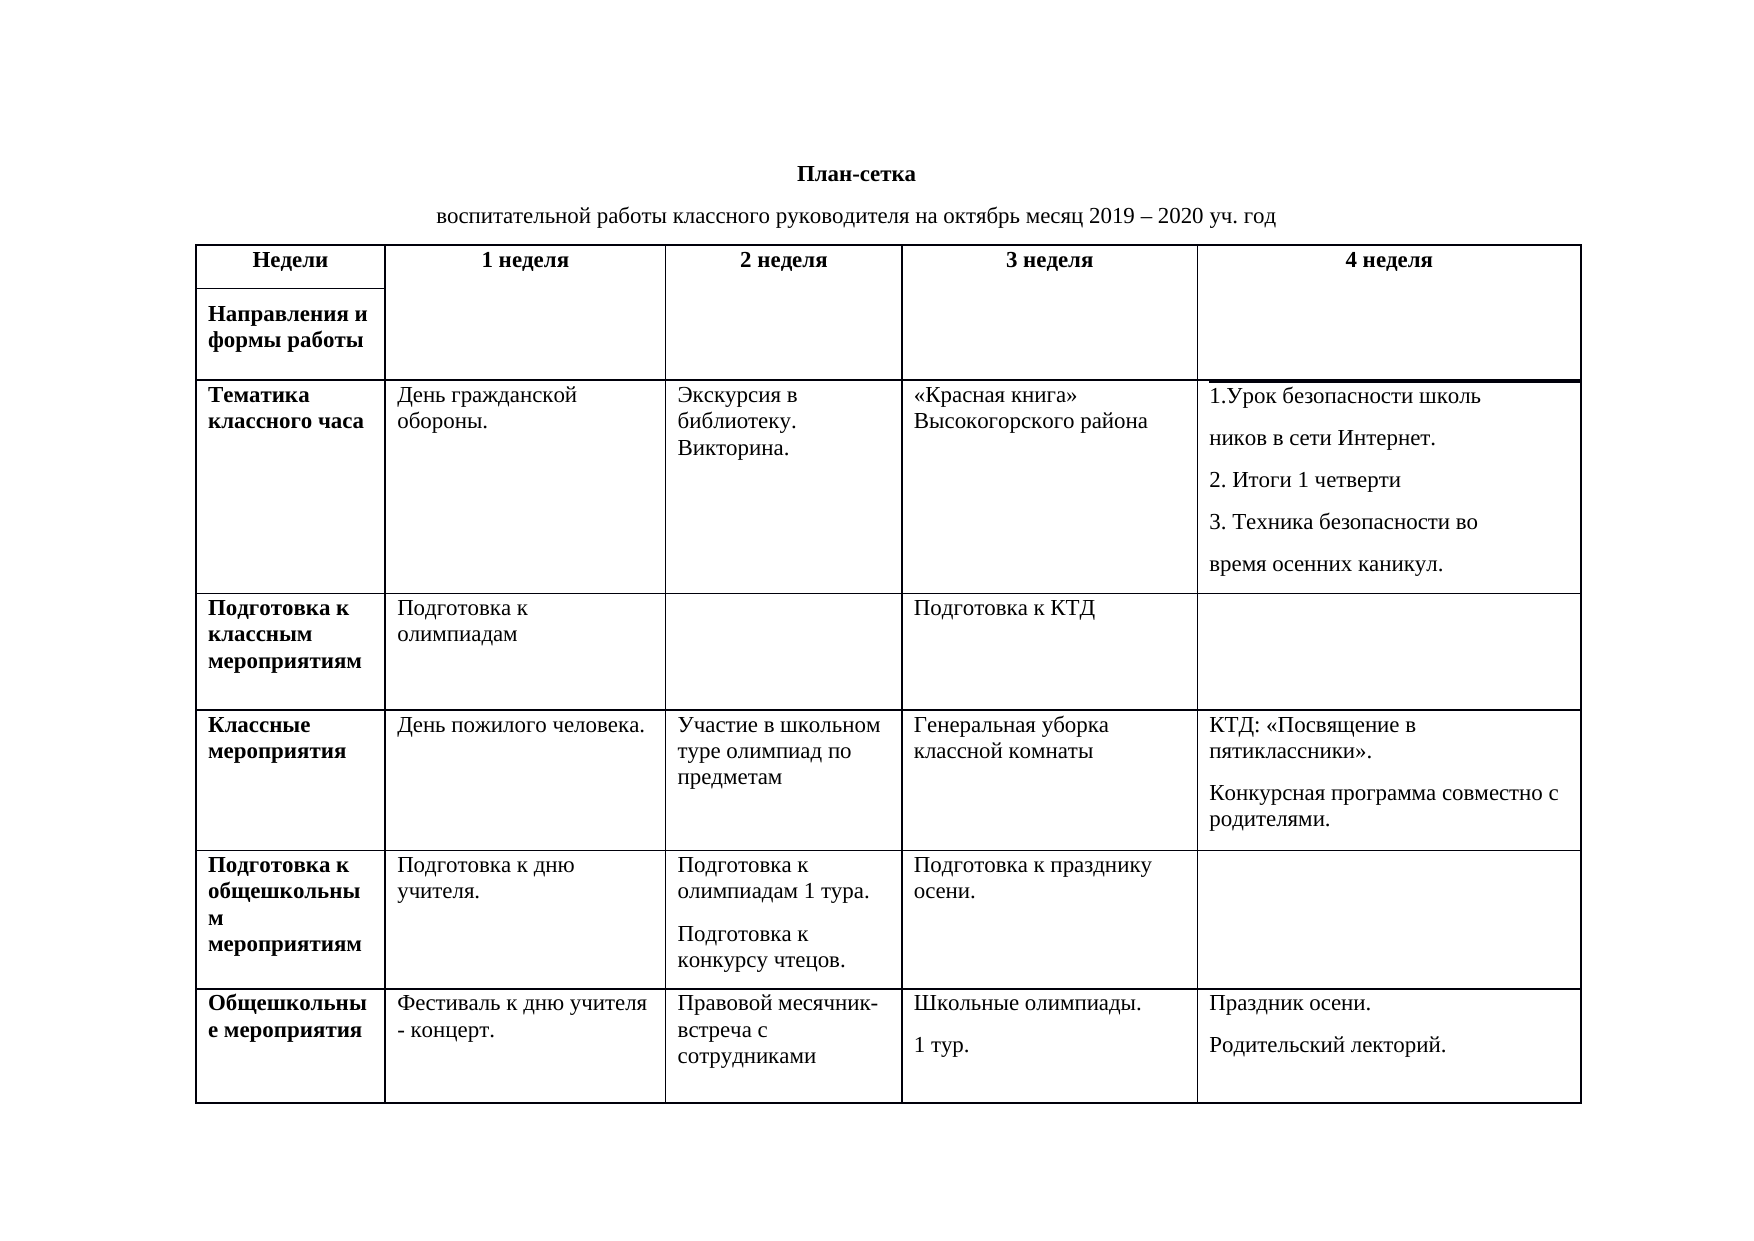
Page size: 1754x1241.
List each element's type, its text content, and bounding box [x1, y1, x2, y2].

table_cell КТД: «Посвящение в пятиклассники». Конкурсная программа совместно с родителями. [1198, 711, 1580, 850]
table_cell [903, 990, 1197, 1102]
table_cell [1198, 851, 1580, 988]
table_cell Подготовка к празднику осени. [903, 851, 1197, 988]
table_cell [666, 594, 901, 709]
table_cell Участие в школьном туре олимпиад по предметам [666, 711, 901, 850]
table_header 3 неделя [903, 246, 1197, 379]
table_cell Подготовка к КТД [903, 594, 1197, 709]
table_header 2 неделя [666, 246, 901, 379]
table_cell Подготовка к олимпиадам 1 тура. Подготовка к конкурсу чтецов. [666, 851, 901, 988]
table_cell «Красная книга» Высокогорского района [903, 381, 1197, 592]
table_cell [386, 990, 665, 1102]
text План-сетка [207, 160, 1506, 186]
table_cell Направления и формы работы [197, 289, 384, 379]
text воспитательной работы классного руководителя на октябрь месяц 2019 – 2020 уч. год [207, 202, 1506, 228]
table_cell Подготовка к классным мероприятиям [197, 594, 384, 709]
table_cell Подготовка к дню учителя. [386, 851, 665, 988]
table_cell День пожилого человека. [386, 711, 665, 850]
table_cell Тематика классного часа [197, 381, 384, 592]
table_cell Экскурсия в библиотеку. Викторина. [666, 381, 901, 592]
table_cell Генеральная уборка классной комнаты [903, 711, 1197, 850]
table_cell День гражданской обороны. [386, 381, 665, 592]
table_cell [666, 990, 901, 1102]
table_cell Подготовка к общешкольным мероприятиям [197, 851, 384, 988]
table_cell Подготовка к олимпиадам [386, 594, 665, 709]
table_header 4 неделя [1198, 246, 1580, 379]
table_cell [1198, 990, 1580, 1102]
table_cell [1198, 381, 1580, 592]
table_cell [1198, 594, 1580, 709]
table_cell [197, 990, 384, 1102]
table_cell Классные мероприятия [197, 711, 384, 850]
table_header Недели [197, 246, 384, 288]
table_header 1 неделя [386, 246, 665, 379]
